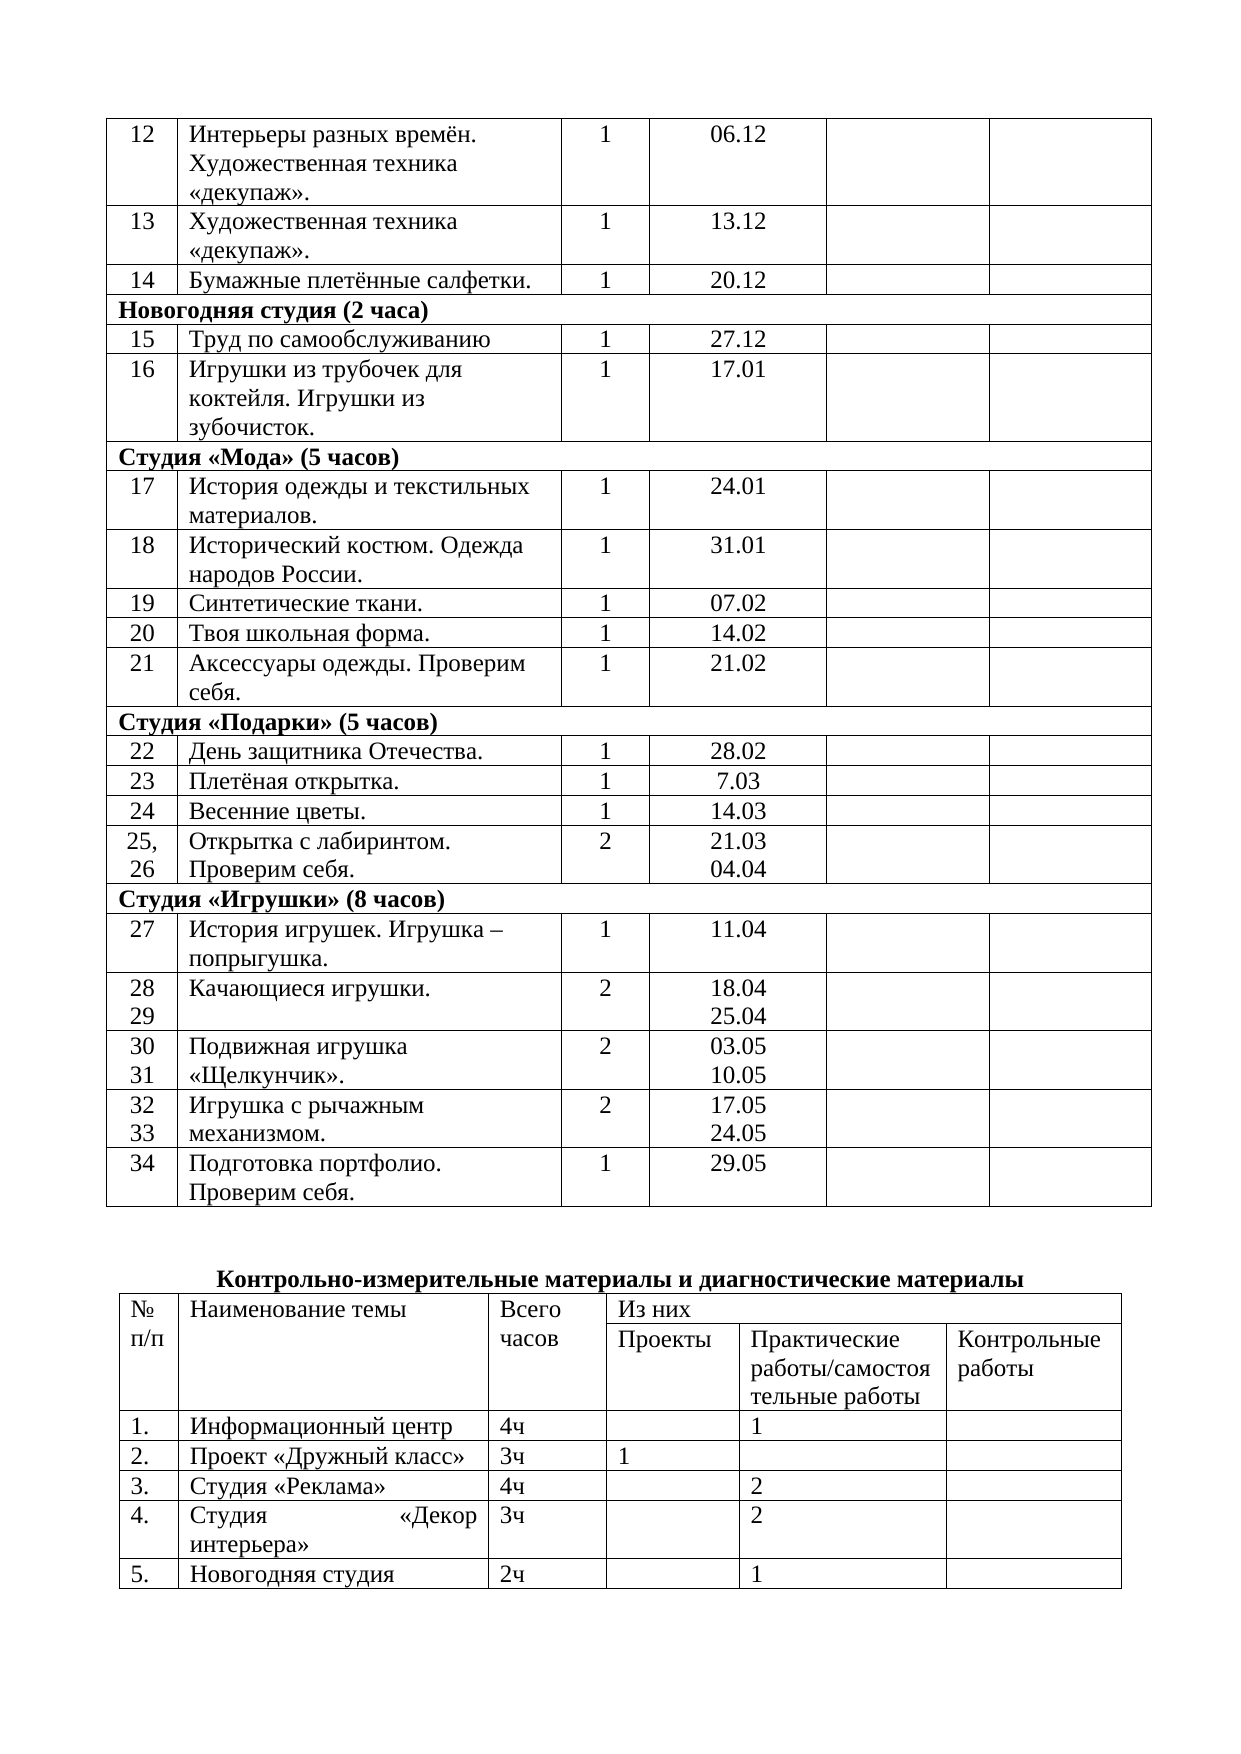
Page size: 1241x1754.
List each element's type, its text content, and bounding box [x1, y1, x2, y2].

table_cell [827, 766, 989, 795]
table_cell 1 [562, 471, 649, 529]
table_cell 4ч [489, 1411, 606, 1440]
table_cell 4. [120, 1501, 178, 1558]
table_cell 30 31 [107, 1031, 177, 1089]
table_header Наименование темы [179, 1294, 488, 1410]
table_cell 7.03 [650, 766, 826, 795]
table_cell [827, 354, 989, 441]
table_cell [990, 589, 1151, 617]
table_cell [947, 1559, 1121, 1588]
text Контрольно-измерительные материалы и диагностические материалы [118, 1264, 1122, 1293]
table_cell 31.01 [650, 530, 826, 587]
table_cell Контрольные работы [947, 1324, 1121, 1410]
table_cell [827, 589, 989, 617]
table_cell Открытка с лабиринтом. Проверим себя. [178, 826, 561, 883]
table_cell [990, 354, 1151, 441]
table_cell 1 [562, 914, 649, 972]
table_cell 19 [107, 589, 177, 617]
table_cell 17.05 24.05 [650, 1090, 826, 1147]
table_cell [827, 265, 989, 294]
table_cell [990, 119, 1151, 205]
table_cell 18 [107, 530, 177, 587]
table_cell 1 [562, 618, 649, 647]
table_cell Бумажные плетённые салфетки. [178, 265, 561, 294]
table_cell [827, 1031, 989, 1089]
table_cell Синтетические ткани. [178, 589, 561, 617]
table_cell [827, 618, 989, 647]
table_cell Подготовка портфолио. Проверим себя. [178, 1148, 561, 1206]
table_cell 1 [562, 736, 649, 765]
table_cell [947, 1471, 1121, 1499]
table_cell 29.05 [650, 1148, 826, 1206]
table_cell 21.02 [650, 648, 826, 706]
table_cell Игрушки из трубочек для коктейля. Игрушки из зубочисток. [178, 354, 561, 441]
table_cell 1 [562, 589, 649, 617]
table_cell 21.03 04.04 [650, 826, 826, 883]
table_cell [990, 471, 1151, 529]
table_cell 2 [562, 1031, 649, 1089]
table_cell 2 [562, 826, 649, 883]
table_cell 13 [107, 206, 177, 264]
table_cell 3ч [489, 1441, 606, 1470]
table_cell Художественная техника «декупаж». [178, 206, 561, 264]
table_cell Проект «Дружный класс» [179, 1441, 488, 1470]
table_cell [947, 1411, 1121, 1440]
table_cell 3. [120, 1471, 178, 1499]
table_cell [827, 914, 989, 972]
table_cell [990, 736, 1151, 765]
table_cell [990, 796, 1151, 825]
table_cell 1. [120, 1411, 178, 1440]
table_cell 22 [107, 736, 177, 765]
table_cell [827, 325, 989, 353]
table_cell 17 [107, 471, 177, 529]
table_cell [607, 1501, 739, 1558]
table_cell [990, 618, 1151, 647]
table_cell Труд по самообслуживанию [178, 325, 561, 353]
table_cell Плетёная открытка. [178, 766, 561, 795]
table_cell 1 [562, 354, 649, 441]
table_cell 20 [107, 618, 177, 647]
table_cell 1 [562, 206, 649, 264]
table_cell 4ч [489, 1471, 606, 1499]
table_cell 20.12 [650, 265, 826, 294]
table_cell Информационный центр [179, 1411, 488, 1440]
table_cell 32 33 [107, 1090, 177, 1147]
table_cell 1 [562, 265, 649, 294]
table_cell 21 [107, 648, 177, 706]
table_cell [990, 1031, 1151, 1089]
table_cell 18.04 25.04 [650, 973, 826, 1030]
table_cell 14 [107, 265, 177, 294]
table_cell [607, 1411, 739, 1440]
table_cell 17.01 [650, 354, 826, 441]
table_header Всего часов [489, 1294, 606, 1410]
table_cell 14.03 [650, 796, 826, 825]
table_cell [990, 826, 1151, 883]
table_cell [827, 648, 989, 706]
table_cell [990, 530, 1151, 587]
table_cell [990, 206, 1151, 264]
table_cell Твоя школьная форма. [178, 618, 561, 647]
table_cell 28.02 [650, 736, 826, 765]
table_cell 07.02 [650, 589, 826, 617]
table_cell [947, 1441, 1121, 1470]
table_cell 1 [607, 1441, 739, 1470]
table_cell [990, 1090, 1151, 1147]
table_cell Студия «Игрушки» (8 часов) [107, 884, 1151, 913]
table_cell [827, 1148, 989, 1206]
table_cell 15 [107, 325, 177, 353]
table_cell Новогодняя студия (2 часа) [107, 295, 1151, 323]
table_cell 1 [562, 325, 649, 353]
table_cell [827, 206, 989, 264]
table_cell 11.04 [650, 914, 826, 972]
table_cell 27 [107, 914, 177, 972]
table_cell 13.12 [650, 206, 826, 264]
table_cell 24 [107, 796, 177, 825]
table_cell Студия «Реклама» [179, 1471, 488, 1499]
table_cell 12 [107, 119, 177, 205]
table_cell Игрушка с рычажным механизмом. [178, 1090, 561, 1147]
table_cell Новогодняя студия [179, 1559, 488, 1588]
table_cell [990, 265, 1151, 294]
table_cell Студия «Подарки» (5 часов) [107, 707, 1151, 735]
table_cell [990, 325, 1151, 353]
table_cell 1 [740, 1411, 946, 1440]
table_cell 16 [107, 354, 177, 441]
table_cell [827, 471, 989, 529]
table_cell Исторический костюм. Одежда народов России. [178, 530, 561, 587]
table_cell [827, 796, 989, 825]
table_cell [827, 119, 989, 205]
table_cell [827, 826, 989, 883]
table_cell 1 [562, 530, 649, 587]
table_cell Подвижная игрушка «Щелкунчик». [178, 1031, 561, 1089]
table_cell Качающиеся игрушки. [178, 973, 561, 1030]
table_cell 2 [562, 973, 649, 1030]
table_cell [990, 648, 1151, 706]
table_cell 2 [562, 1090, 649, 1147]
table_cell 1 [562, 119, 649, 205]
table_cell [827, 1090, 989, 1147]
table_cell 2 [740, 1501, 946, 1558]
table_cell 1 [562, 796, 649, 825]
table_cell [947, 1501, 1121, 1558]
table_header № п/п [120, 1294, 178, 1410]
table_cell 3ч [489, 1501, 606, 1558]
table_cell Аксессуары одежды. Проверим себя. [178, 648, 561, 706]
table_cell 1 [740, 1559, 946, 1588]
table_cell 2. [120, 1441, 178, 1470]
table_cell 2ч [489, 1559, 606, 1588]
table_cell [990, 766, 1151, 795]
table_cell 1 [562, 766, 649, 795]
table_cell 1 [562, 648, 649, 706]
table_cell 27.12 [650, 325, 826, 353]
table_cell 1 [562, 1148, 649, 1206]
table_cell 5. [120, 1559, 178, 1588]
table_cell 24.01 [650, 471, 826, 529]
table_cell Интерьеры разных времён. Художественная техника «декупаж». [178, 119, 561, 205]
table_cell История одежды и текстильных материалов. [178, 471, 561, 529]
table_cell Весенние цветы. [178, 796, 561, 825]
table_cell 25, 26 [107, 826, 177, 883]
table_cell 23 [107, 766, 177, 795]
table_cell Практические работы/самостоятельные работы [740, 1324, 946, 1410]
table_cell [740, 1441, 946, 1470]
table_cell День защитника Отечества. [178, 736, 561, 765]
table_cell [990, 914, 1151, 972]
table_cell 14.02 [650, 618, 826, 647]
table_cell [607, 1559, 739, 1588]
table_cell [990, 1148, 1151, 1206]
table_cell 03.05 10.05 [650, 1031, 826, 1089]
table_cell 34 [107, 1148, 177, 1206]
table_cell Проекты [607, 1324, 739, 1410]
table_cell 06.12 [650, 119, 826, 205]
table_cell Студия «Мода» (5 часов) [107, 442, 1151, 470]
table_cell 28 29 [107, 973, 177, 1030]
table_cell Студия «Декор интерьера» [179, 1501, 488, 1558]
table_cell [827, 530, 989, 587]
table_cell [607, 1471, 739, 1499]
table_cell 2 [740, 1471, 946, 1499]
table_header Из них [607, 1294, 1121, 1323]
table_cell История игрушек. Игрушка – попрыгушка. [178, 914, 561, 972]
table_cell [990, 973, 1151, 1030]
table_cell [827, 736, 989, 765]
table_cell [827, 973, 989, 1030]
